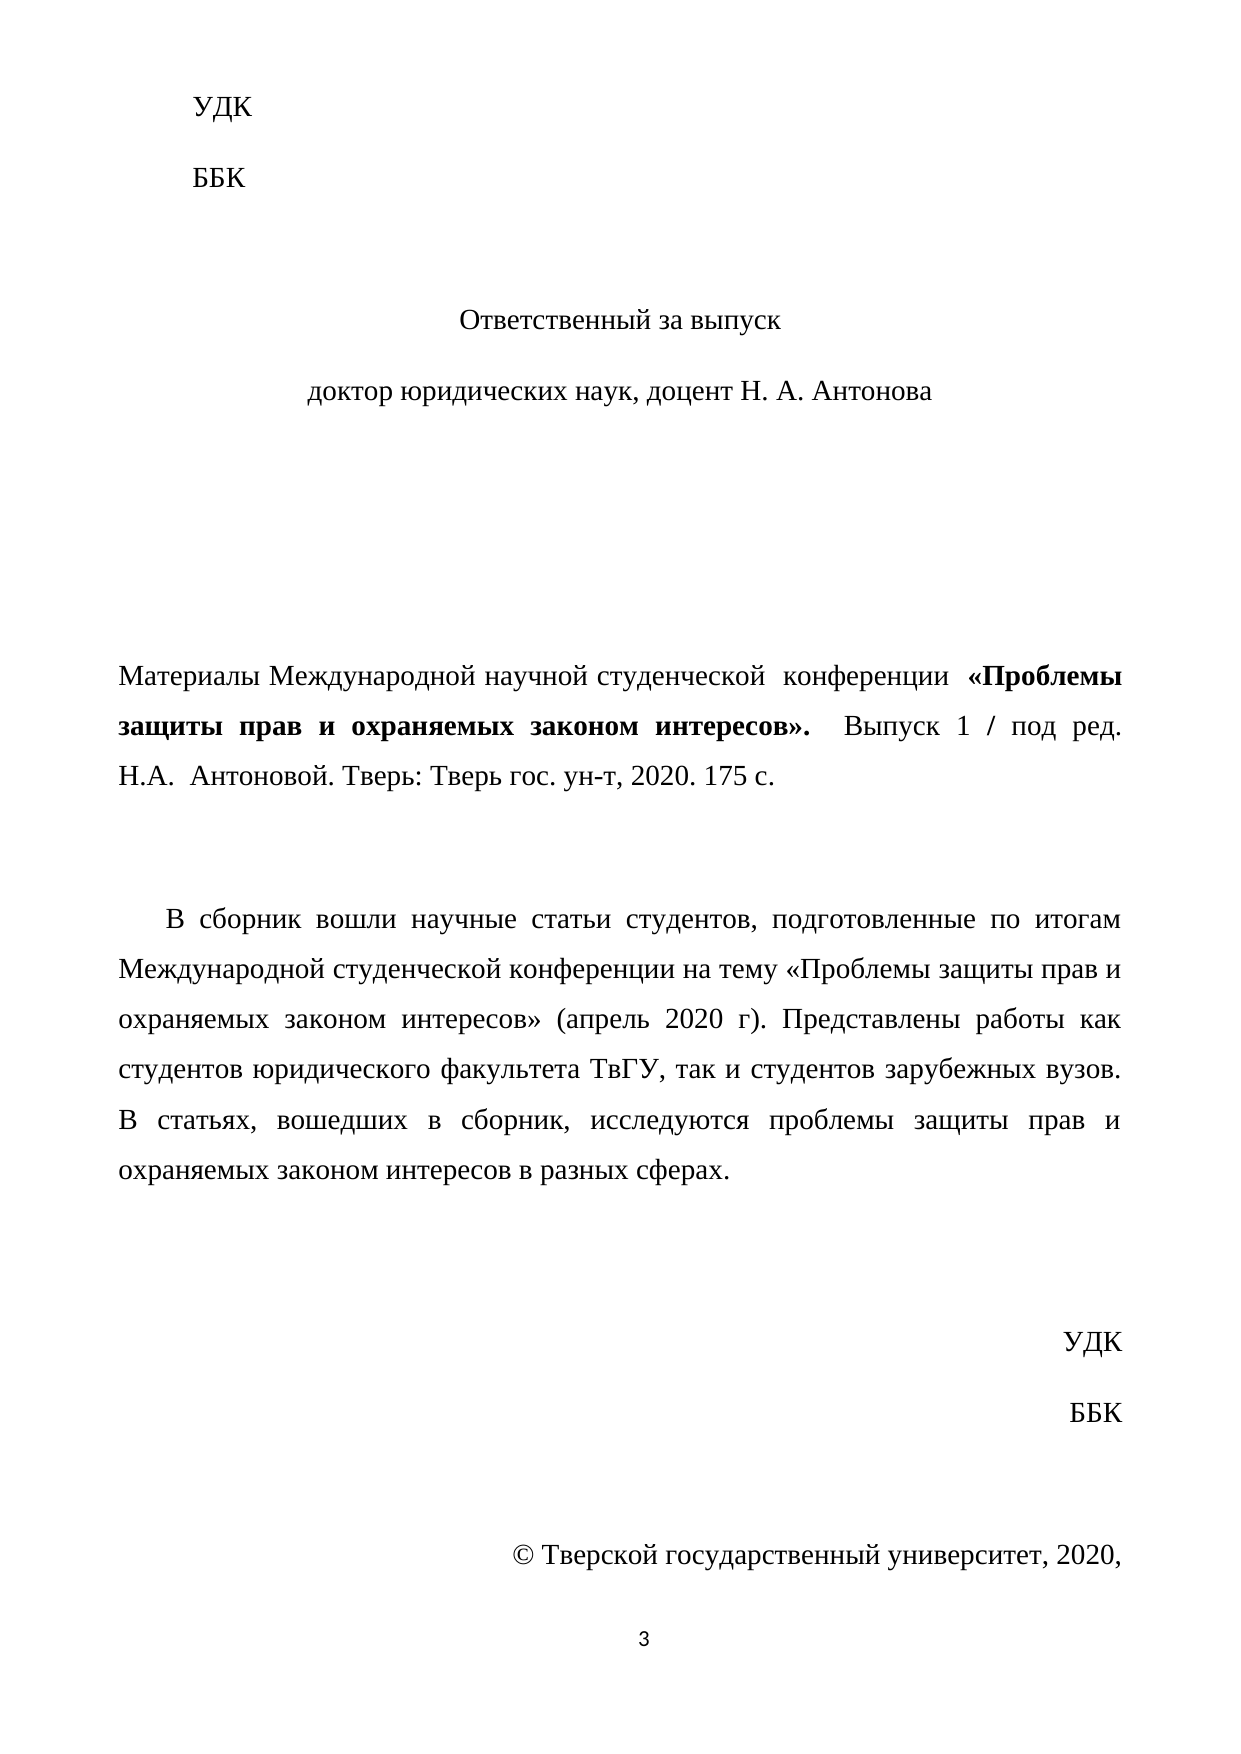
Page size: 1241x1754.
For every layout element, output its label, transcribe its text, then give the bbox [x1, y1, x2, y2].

text УДК [118, 89, 1122, 122]
text © Тверской государственный университет, 2020, [118, 1537, 1122, 1571]
text ББК [118, 1395, 1122, 1429]
text В сборник вошли научные статьи студентов, подготовленные по итогам Международной студенческой конференции на тему «Проблемы защиты прав и охраняемых законом интересов» (апрель 2020 г). Представлены работы как студентов юридического факультета ТвГУ, так и студентов зарубежных вузов. В статьях, вошедших в сборник, исследуются проблемы защиты прав и охраняемых законом интересов в разных сферах. [118, 901, 1122, 1186]
text ББК [118, 160, 1122, 193]
text доктор юридических наук, доцент Н. А. Антонова [118, 373, 1122, 407]
text УДК [118, 1324, 1122, 1358]
text Материалы Международной научной студенческой конференции «Проблемы защиты прав и охраняемых законом интересов». Выпуск 1 / под ред. Н.А. Антоновой. Тверь: Тверь гос. ун-т, 2020. 175 с. [118, 658, 1122, 792]
text Ответственный за выпуск [118, 302, 1122, 336]
